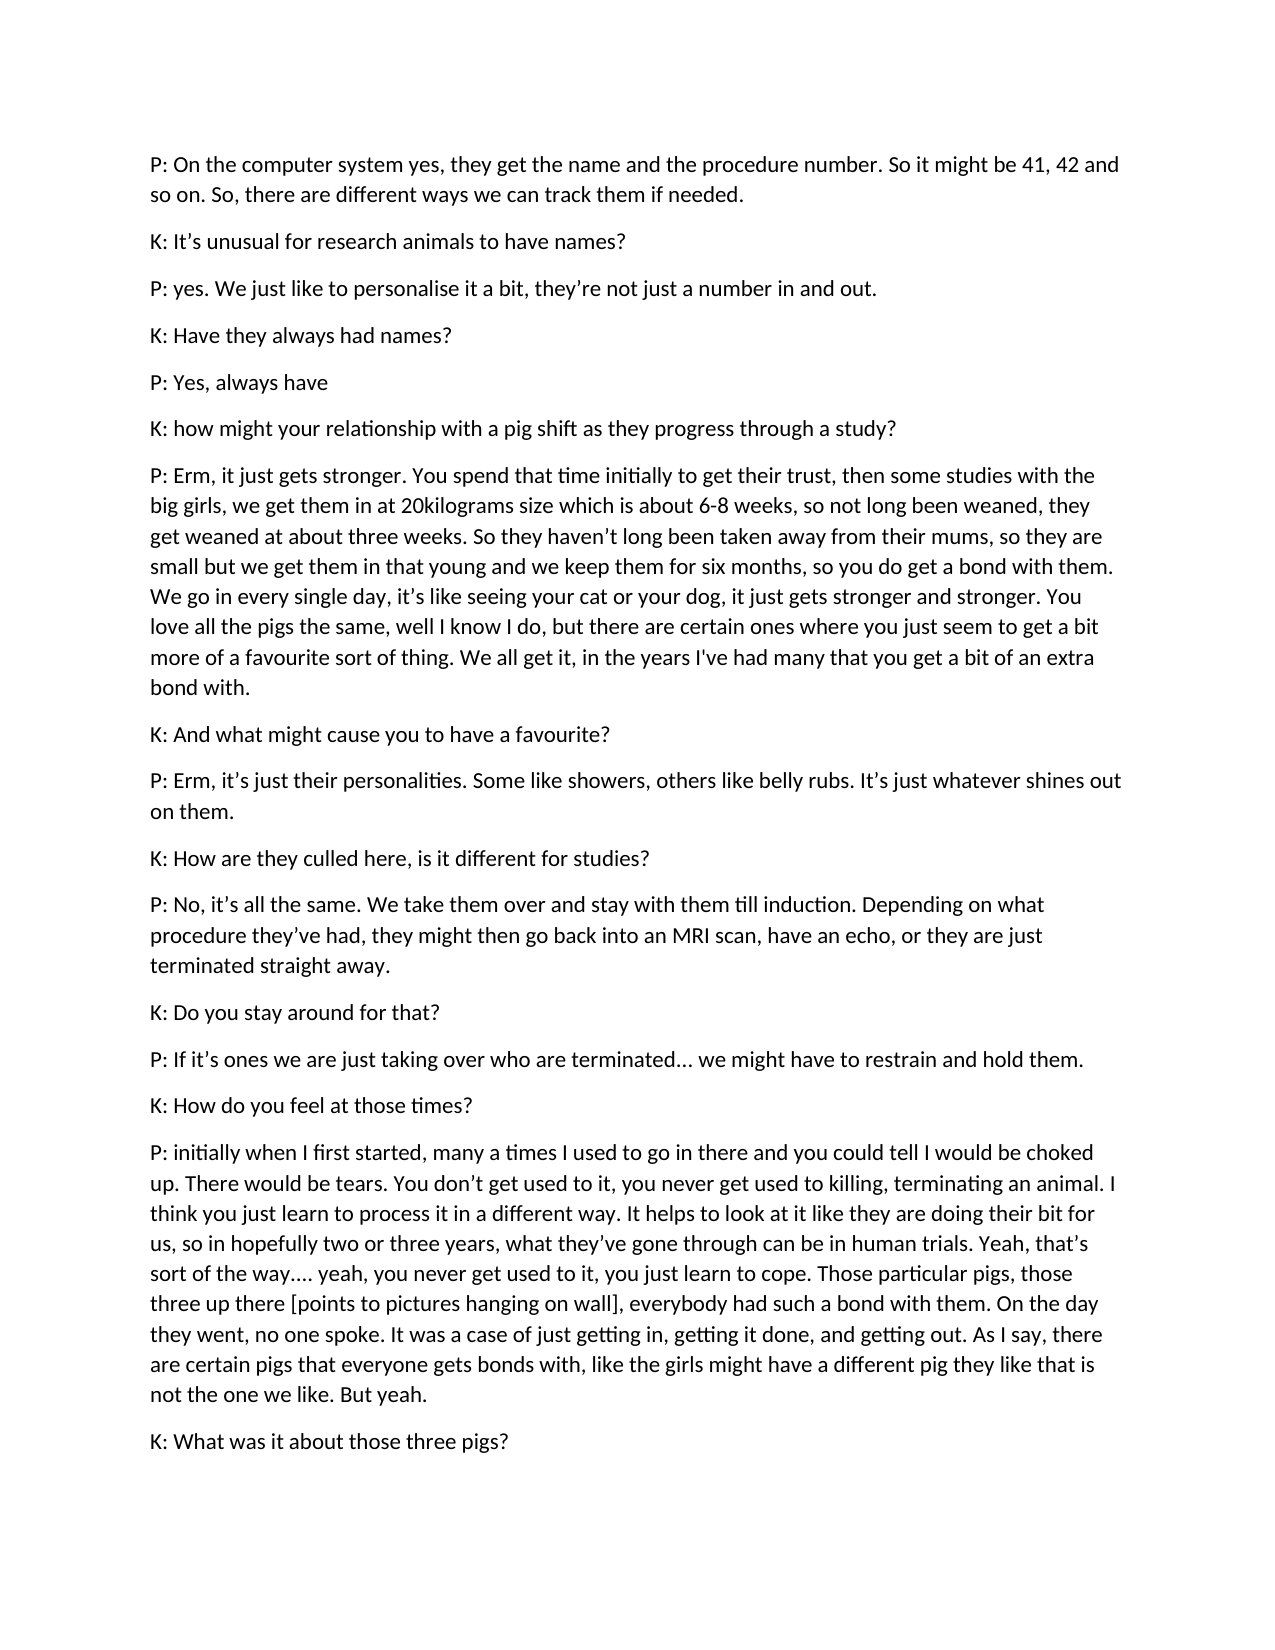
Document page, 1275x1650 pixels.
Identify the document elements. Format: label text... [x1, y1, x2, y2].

text K: It’s unusual for research animals to have names? [150, 227, 1125, 255]
text P: initially when I first started, many a times I used to go in there and you could tell I would be choked up. There would be tears. You don’t get used to it, you never get used to killing, terminating an animal. I think you just learn to process it in a different way. It helps to look at it like they are doing their bit for us, so in hopefully two or three years, what they’ve gone through can be in human trials. Yeah, that’s sort of the way.... yeah, you never get used to it, you just learn to cope. Those particular pigs, those three up there [points to pictures hanging on wall], everybody had such a bond with them. On the day they went, no one spoke. It was a case of just getting in, getting it done, and getting out. As I say, there are certain pigs that everyone gets bonds with, like the girls might have a different pig they like that is not the one we like. But yeah. [150, 1138, 1125, 1408]
text P: On the computer system yes, they get the name and the procedure number. So it might be 41, 42 and so on. So, there are different ways we can track them if needed. [150, 150, 1125, 208]
text K: Have they always had names? [150, 321, 1125, 349]
text P: yes. We just like to personalise it a bit, they’re not just a number in and out. [150, 274, 1125, 302]
text K: How do you feel at those times? [150, 1092, 1125, 1120]
text P: If it’s ones we are just taking over who are terminated... we might have to restrain and hold them. [150, 1045, 1125, 1073]
text P: No, it’s all the same. We take them over and stay with them till induction. Depending on what procedure they’ve had, they might then go back into an MRI scan, have an echo, or they are just terminated straight away. [150, 891, 1125, 979]
text K: What was it about those three pigs? [150, 1427, 1125, 1455]
text K: And what might cause you to have a favourite? [150, 720, 1125, 748]
text P: Erm, it just gets stronger. You spend that time initially to get their trust, then some studies with the big girls, we get them in at 20kilograms size which is about 6-8 weeks, so not long been weaned, they get weaned at about three weeks. So they haven’t long been taken away from their mums, so they are small but we get them in that young and we keep them for six months, so you do get a bond with them. We go in every single day, it’s like seeing your cat or your dog, it just gets stronger and stronger. You love all the pigs the same, well I know I do, but there are certain ones where you just seem to get a bit more of a favourite sort of thing. We all get it, in the years I've had many that you get a bit of an extra bond with. [150, 461, 1125, 701]
text P: Yes, always have [150, 368, 1125, 396]
text P: Erm, it’s just their personalities. Some like showers, others like belly rubs. It’s just whatever shines out on them. [150, 767, 1125, 825]
text K: How are they culled here, is it different for studies? [150, 844, 1125, 872]
text K: Do you stay around for that? [150, 998, 1125, 1026]
text K: how might your relationship with a pig shift as they progress through a study? [150, 414, 1125, 443]
